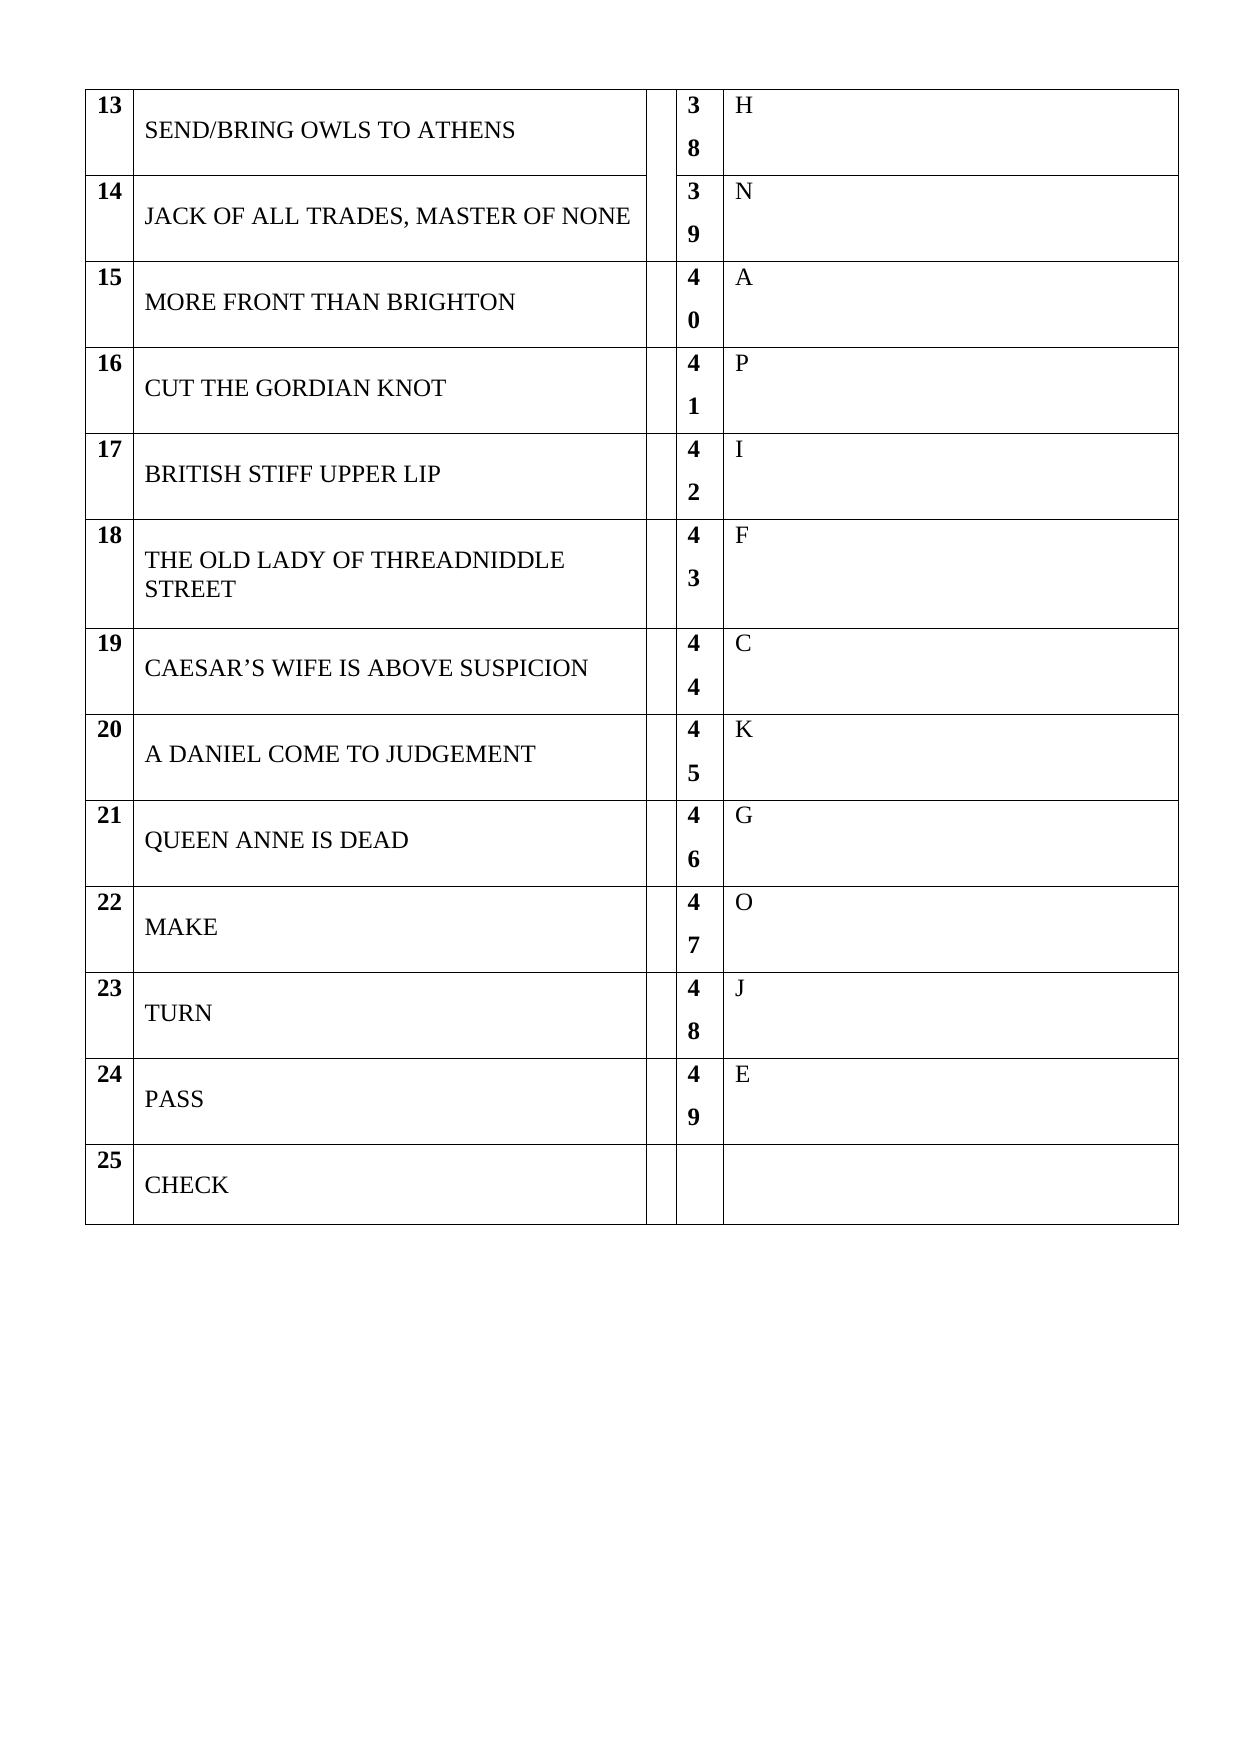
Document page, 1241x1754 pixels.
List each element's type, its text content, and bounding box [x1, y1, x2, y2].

table_cell 16 [86, 348, 133, 433]
table_cell 20 [86, 715, 133, 799]
table_cell 42 [677, 434, 723, 519]
table_cell [647, 715, 676, 799]
table_cell A [724, 262, 1178, 347]
table_cell 43 [677, 520, 723, 627]
table_cell 38 [677, 90, 723, 175]
table_cell O [724, 887, 1178, 972]
table_cell E [724, 1059, 1178, 1144]
table_cell 24 [86, 1059, 133, 1144]
table_cell TURN [134, 973, 646, 1058]
table_cell 39 [677, 176, 723, 261]
table_cell 44 [677, 629, 723, 713]
table_cell 17 [86, 434, 133, 519]
table_cell C [724, 629, 1178, 713]
table_cell 15 [86, 262, 133, 347]
table_cell [647, 629, 676, 713]
table_cell 19 [86, 629, 133, 713]
table_cell [647, 801, 676, 886]
table_cell [647, 973, 676, 1058]
table_cell MORE FRONT THAN BRIGHTON [134, 262, 646, 347]
table_cell H [724, 90, 1178, 175]
table_cell N [724, 176, 1178, 261]
table_cell [647, 348, 676, 433]
table_cell QUEEN ANNE IS DEAD [134, 801, 646, 886]
table_cell A DANIEL COME TO JUDGEMENT [134, 715, 646, 799]
table_cell [647, 887, 676, 972]
table_cell CUT THE GORDIAN KNOT [134, 348, 646, 433]
table_cell G [724, 801, 1178, 886]
table_cell [647, 1145, 676, 1223]
table_cell 23 [86, 973, 133, 1058]
table_cell MAKE [134, 887, 646, 972]
table_cell 45 [677, 715, 723, 799]
table_cell 13 [86, 90, 133, 175]
table_cell [647, 520, 676, 627]
table_cell [647, 1059, 676, 1144]
table_cell [647, 262, 676, 347]
table_cell 47 [677, 887, 723, 972]
table_cell [677, 1145, 723, 1223]
table_cell JACK OF ALL TRADES, MASTER OF NONE [134, 176, 646, 261]
table_cell 40 [677, 262, 723, 347]
table_cell 21 [86, 801, 133, 886]
table_cell 22 [86, 887, 133, 972]
table_cell 18 [86, 520, 133, 627]
table_cell I [724, 434, 1178, 519]
table_cell 25 [86, 1145, 133, 1223]
table_cell BRITISH STIFF UPPER LIP [134, 434, 646, 519]
table_cell CHECK [134, 1145, 646, 1223]
table_cell PASS [134, 1059, 646, 1144]
table_cell [647, 434, 676, 519]
table_cell 41 [677, 348, 723, 433]
table_cell 46 [677, 801, 723, 886]
table_cell 14 [86, 176, 133, 261]
table_cell CAESAR’S WIFE IS ABOVE SUSPICION [134, 629, 646, 713]
table_cell J [724, 973, 1178, 1058]
table_cell [724, 1145, 1178, 1223]
table_cell THE OLD LADY OF THREADNIDDLE STREET [134, 520, 646, 627]
table_cell SEND/BRING OWLS TO ATHENS [134, 90, 646, 175]
table_cell F [724, 520, 1178, 627]
table_cell P [724, 348, 1178, 433]
table_cell K [724, 715, 1178, 799]
table_cell 48 [677, 973, 723, 1058]
table_cell 49 [677, 1059, 723, 1144]
